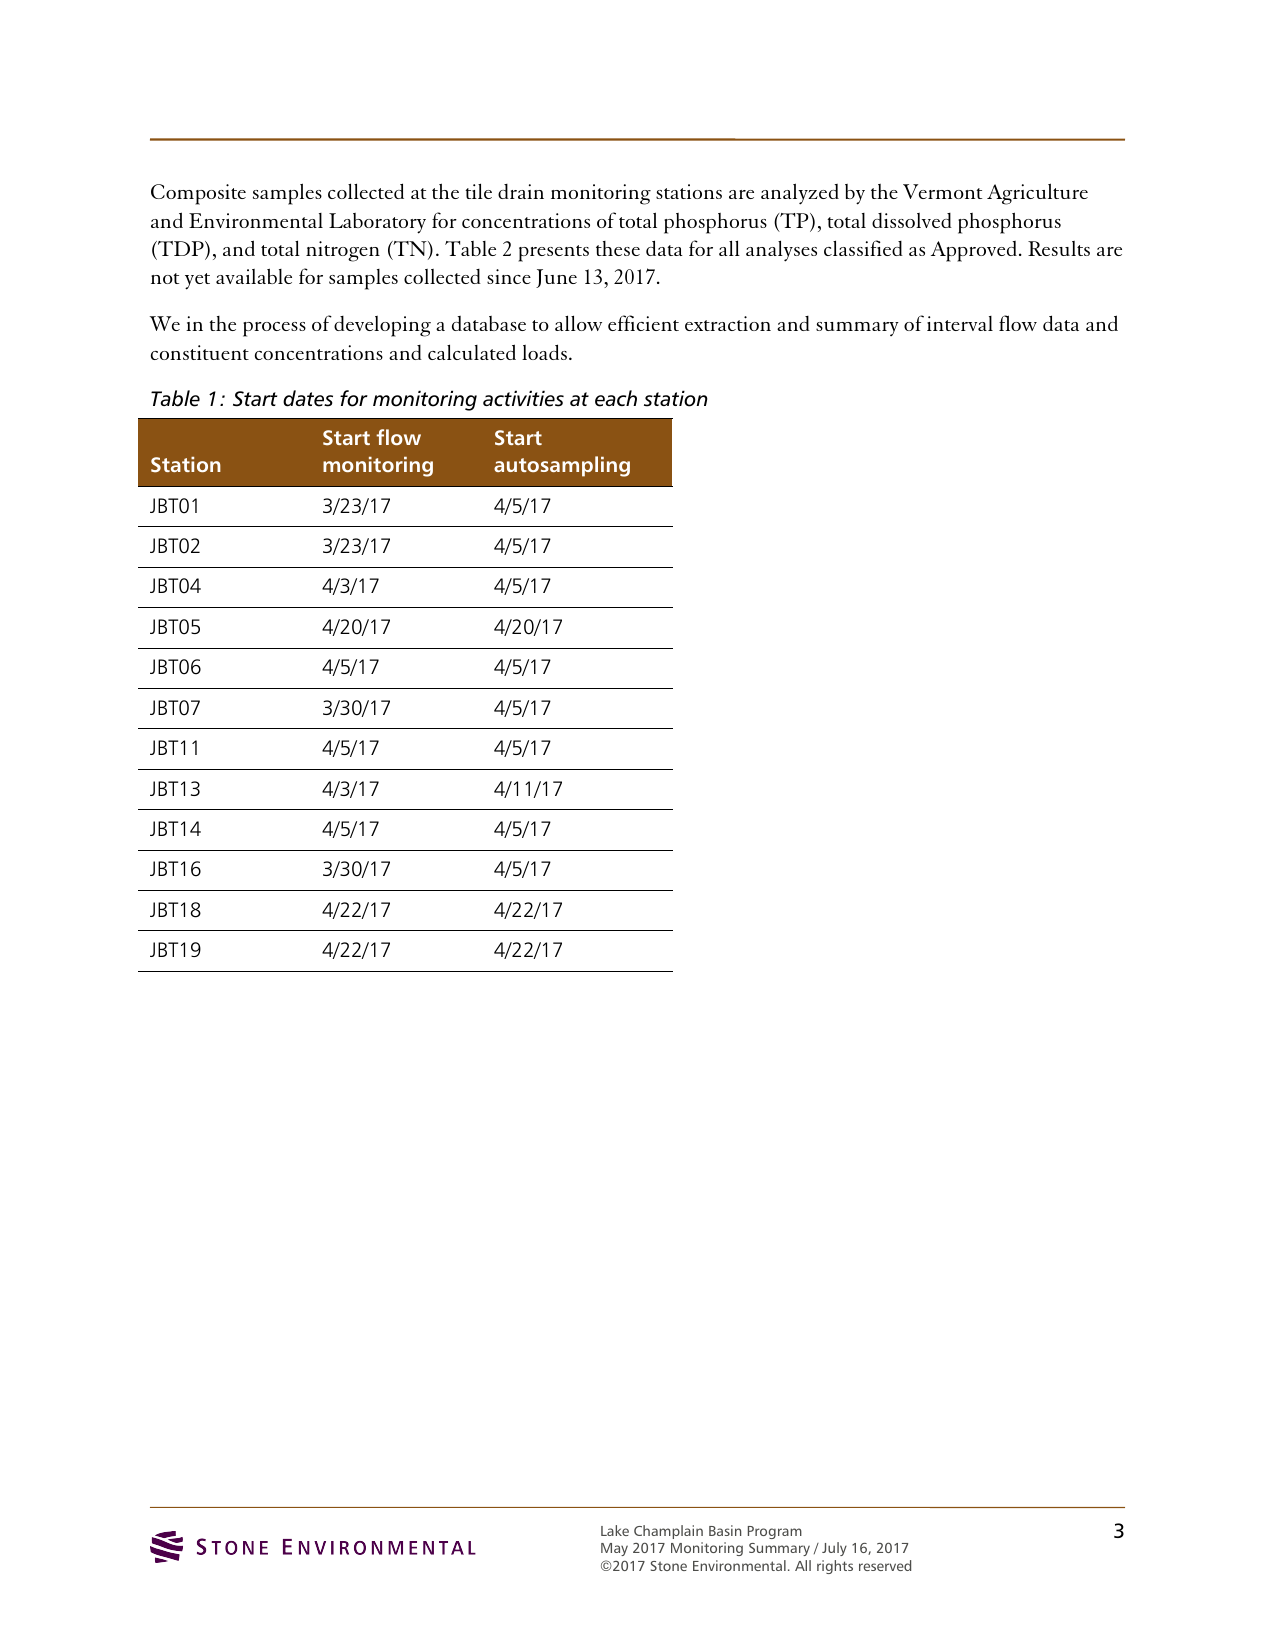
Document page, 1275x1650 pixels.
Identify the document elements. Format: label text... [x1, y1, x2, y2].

table_cell JBT16 [138, 851, 310, 890]
table_cell 4/5/17 [482, 649, 672, 688]
text Composite samples collected at the tile drain monitoring stations are analyzed by the Vermont Agriculture and Environmental Laboratory for concentrations of total phosphorus (TP), total dissolved phosphorus (TDP), and total nitrogen (TN). Table 2 presents these data for all analyses classified as Approved. Results are not yet available for samples collected since June 13, 2017. [150, 179, 1125, 290]
table_cell 4/3/17 [310, 568, 482, 607]
table_cell 4/22/17 [310, 931, 482, 971]
table_cell 4/20/17 [310, 608, 482, 647]
table_cell 4/5/17 [482, 568, 672, 607]
picture [150, 1531, 476, 1563]
table_cell 4/5/17 [482, 527, 672, 567]
table_cell 4/5/17 [310, 649, 482, 688]
table_cell 4/22/17 [482, 931, 672, 971]
table_cell JBT13 [138, 770, 310, 809]
table_cell 4/3/17 [310, 770, 482, 809]
table_cell 3/23/17 [310, 487, 482, 526]
table_cell 3/23/17 [310, 527, 482, 567]
table_cell JBT11 [138, 729, 310, 769]
table_cell 4/5/17 [310, 729, 482, 769]
table_cell 4/22/17 [310, 891, 482, 930]
table_cell JBT01 [138, 487, 310, 526]
table_cell 3/30/17 [310, 851, 482, 890]
table_cell 4/5/17 [482, 689, 672, 728]
text We in the process of developing a database to allow efficient extraction and summary of interval flow data and constituent concentrations and calculated loads. [150, 311, 1125, 365]
table_cell JBT04 [138, 568, 310, 607]
table_cell 4/5/17 [482, 729, 672, 769]
table_header Start autosampling [482, 419, 672, 486]
table_cell 4/22/17 [482, 891, 672, 930]
table_cell 4/11/17 [482, 770, 672, 809]
table_cell JBT14 [138, 810, 310, 849]
table_cell JBT02 [138, 527, 310, 567]
table_header Station [138, 419, 310, 486]
table_cell 4/5/17 [482, 487, 672, 526]
table_cell 4/5/17 [310, 810, 482, 849]
table_cell 4/5/17 [482, 851, 672, 890]
table_cell 4/20/17 [482, 608, 672, 647]
table_cell JBT06 [138, 649, 310, 688]
table_cell JBT19 [138, 931, 310, 971]
table_cell 4/5/17 [482, 810, 672, 849]
table_cell JBT07 [138, 689, 310, 728]
table_cell JBT05 [138, 608, 310, 647]
table_header Start flow monitoring [310, 419, 482, 486]
table_cell 3/30/17 [310, 689, 482, 728]
table_cell JBT18 [138, 891, 310, 930]
